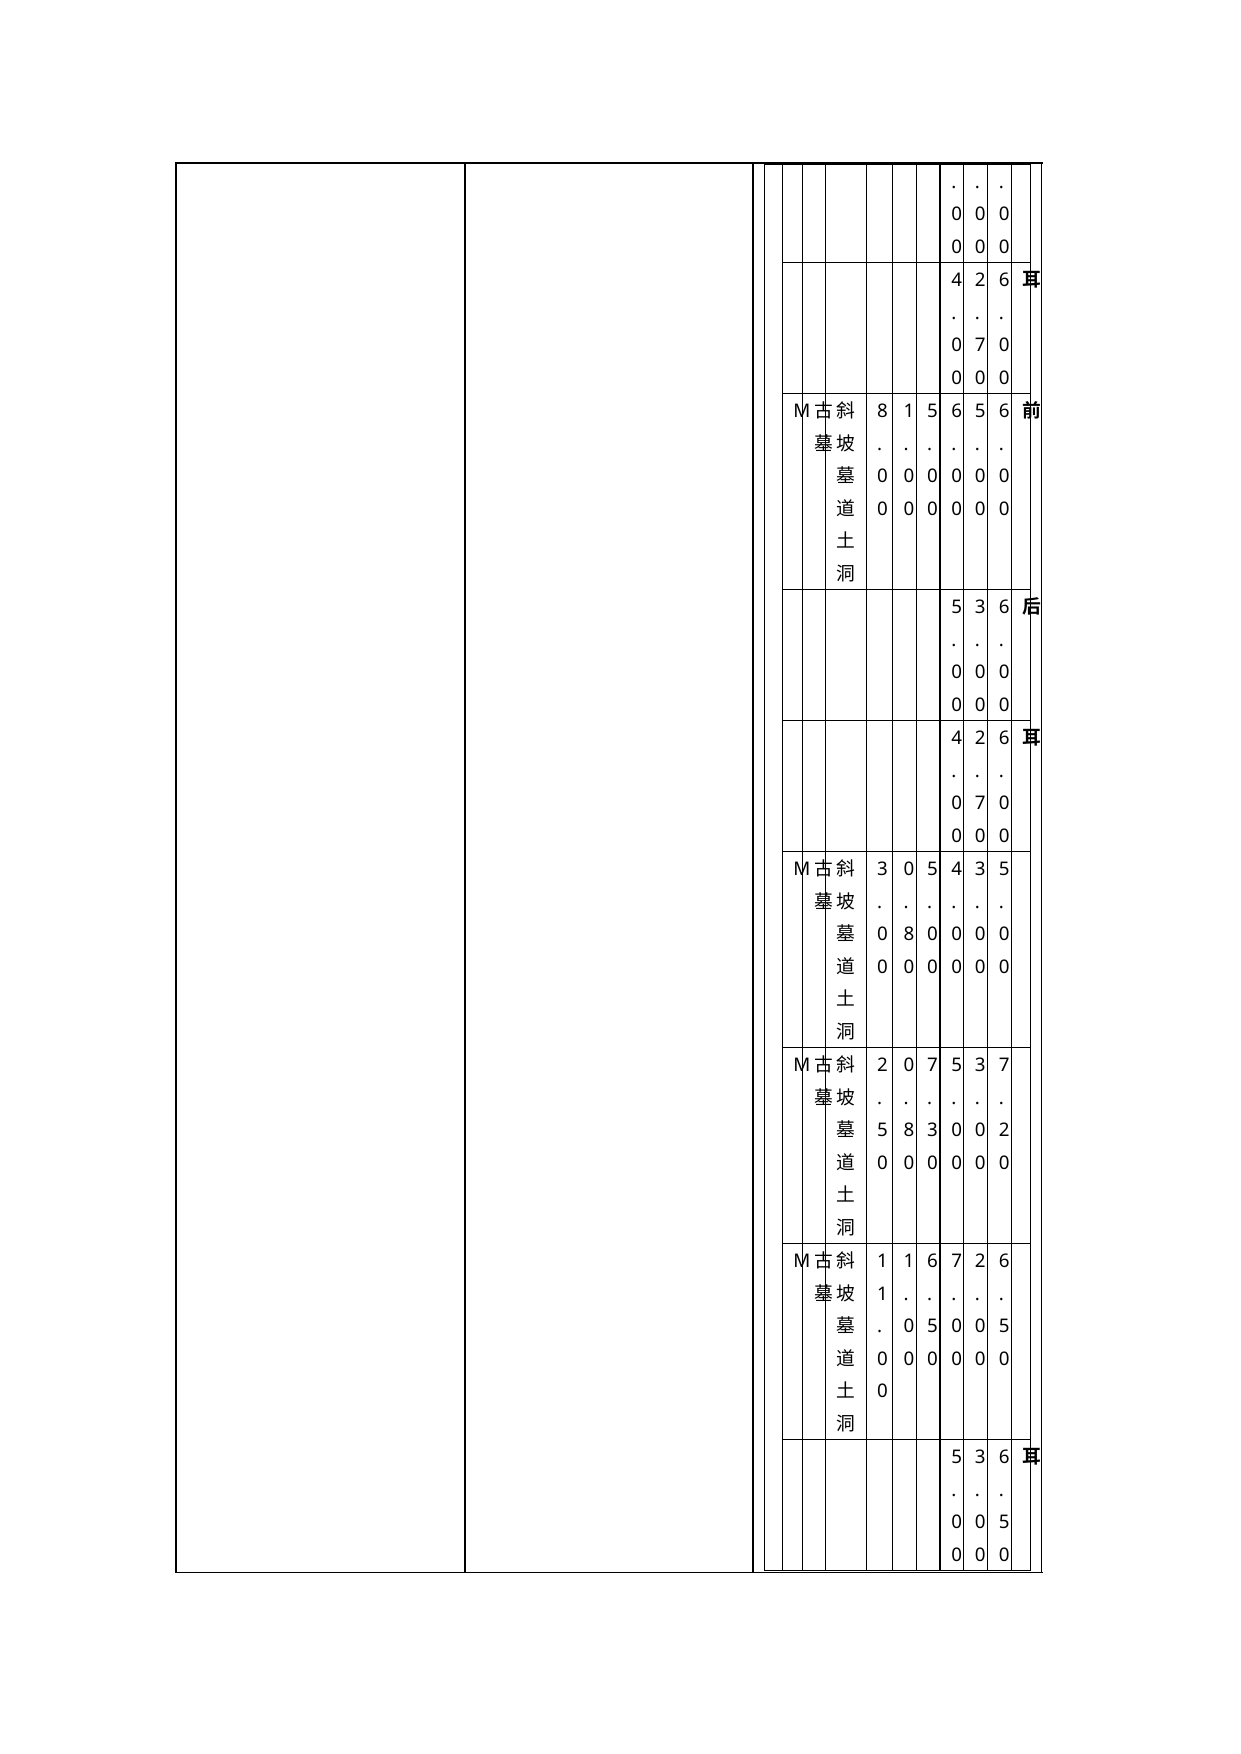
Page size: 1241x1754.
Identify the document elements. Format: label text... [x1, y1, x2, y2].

table_cell [1012, 721, 1030, 851]
table_cell [826, 394, 866, 589]
table_cell [826, 721, 866, 851]
table_cell [783, 590, 802, 720]
table_cell [783, 1048, 802, 1243]
table_cell [803, 590, 825, 720]
table_cell [867, 1440, 892, 1570]
table_cell [917, 721, 939, 851]
table_cell [1012, 590, 1030, 720]
table_cell [964, 165, 987, 262]
table_cell [988, 1440, 1011, 1570]
table_cell [988, 852, 1011, 1047]
table_cell [826, 1048, 866, 1243]
table_cell [783, 263, 802, 393]
table_cell [988, 1048, 1011, 1243]
table_cell [964, 590, 987, 720]
table_cell [1012, 394, 1030, 589]
table_cell [803, 263, 825, 393]
table_cell [988, 1244, 1011, 1439]
table_cell [867, 721, 892, 851]
table_cell [826, 1440, 866, 1570]
table_cell [964, 394, 987, 589]
table_cell [765, 165, 782, 1570]
table_cell [917, 590, 939, 720]
table_cell [941, 1244, 963, 1439]
table_cell [803, 1048, 825, 1243]
table_cell [917, 394, 939, 589]
table_cell [803, 1440, 825, 1570]
table_cell [1012, 263, 1030, 393]
table_cell [917, 1244, 939, 1439]
table_cell [893, 590, 916, 720]
table_cell [803, 1244, 825, 1439]
table_cell [941, 852, 963, 1047]
table_cell [867, 1244, 892, 1439]
table_cell 5 [177, 164, 464, 1571]
table_cell [803, 165, 825, 262]
table_cell [941, 1048, 963, 1243]
table_cell [1012, 852, 1030, 1047]
table_cell [917, 1440, 939, 1570]
table_cell [867, 165, 892, 262]
table_cell [941, 1440, 963, 1570]
table_cell [754, 164, 764, 1571]
table_cell [893, 394, 916, 589]
table_cell [867, 852, 892, 1047]
table_cell [1012, 165, 1030, 262]
table_cell [941, 590, 963, 720]
table_cell [941, 165, 963, 262]
table_cell [964, 1048, 987, 1243]
table_cell [964, 1440, 987, 1570]
table_cell [988, 263, 1011, 393]
table_cell [917, 263, 939, 393]
table_cell [783, 1244, 802, 1439]
table_cell [893, 852, 916, 1047]
table_cell [893, 721, 916, 851]
table_cell [783, 721, 802, 851]
table_cell [964, 263, 987, 393]
table_cell [1012, 1440, 1030, 1570]
table_cell [941, 263, 963, 393]
table_cell [783, 1440, 802, 1570]
table_cell [1012, 1244, 1030, 1439]
table_cell [964, 1244, 987, 1439]
table_cell [826, 1244, 866, 1439]
table_cell [867, 1048, 892, 1243]
table_cell [1012, 1048, 1030, 1243]
table_cell [803, 721, 825, 851]
table_cell [964, 852, 987, 1047]
table_cell [867, 263, 892, 393]
table_cell [826, 263, 866, 393]
table_cell [917, 852, 939, 1047]
table_cell [893, 1048, 916, 1243]
table_cell [893, 165, 916, 262]
table_cell [917, 1048, 939, 1243]
table_cell [783, 394, 802, 589]
table_cell [867, 394, 892, 589]
table_cell ★ [466, 164, 752, 1571]
table_cell [893, 1244, 916, 1439]
table_cell [988, 590, 1011, 720]
table_cell [941, 721, 963, 851]
table_cell [867, 590, 892, 720]
table_cell [988, 721, 1011, 851]
table_cell [826, 165, 866, 262]
table_cell [783, 165, 802, 262]
table_cell [803, 394, 825, 589]
table_cell [988, 165, 1011, 262]
table_cell [917, 165, 939, 262]
table_cell [893, 1440, 916, 1570]
table_cell [893, 263, 916, 393]
table_cell [988, 394, 1011, 589]
table_cell [964, 721, 987, 851]
table_cell [783, 852, 802, 1047]
table_cell [941, 394, 963, 589]
table_cell [803, 852, 825, 1047]
table_cell [826, 590, 866, 720]
table_cell [1031, 164, 1041, 1571]
table_cell [826, 852, 866, 1047]
